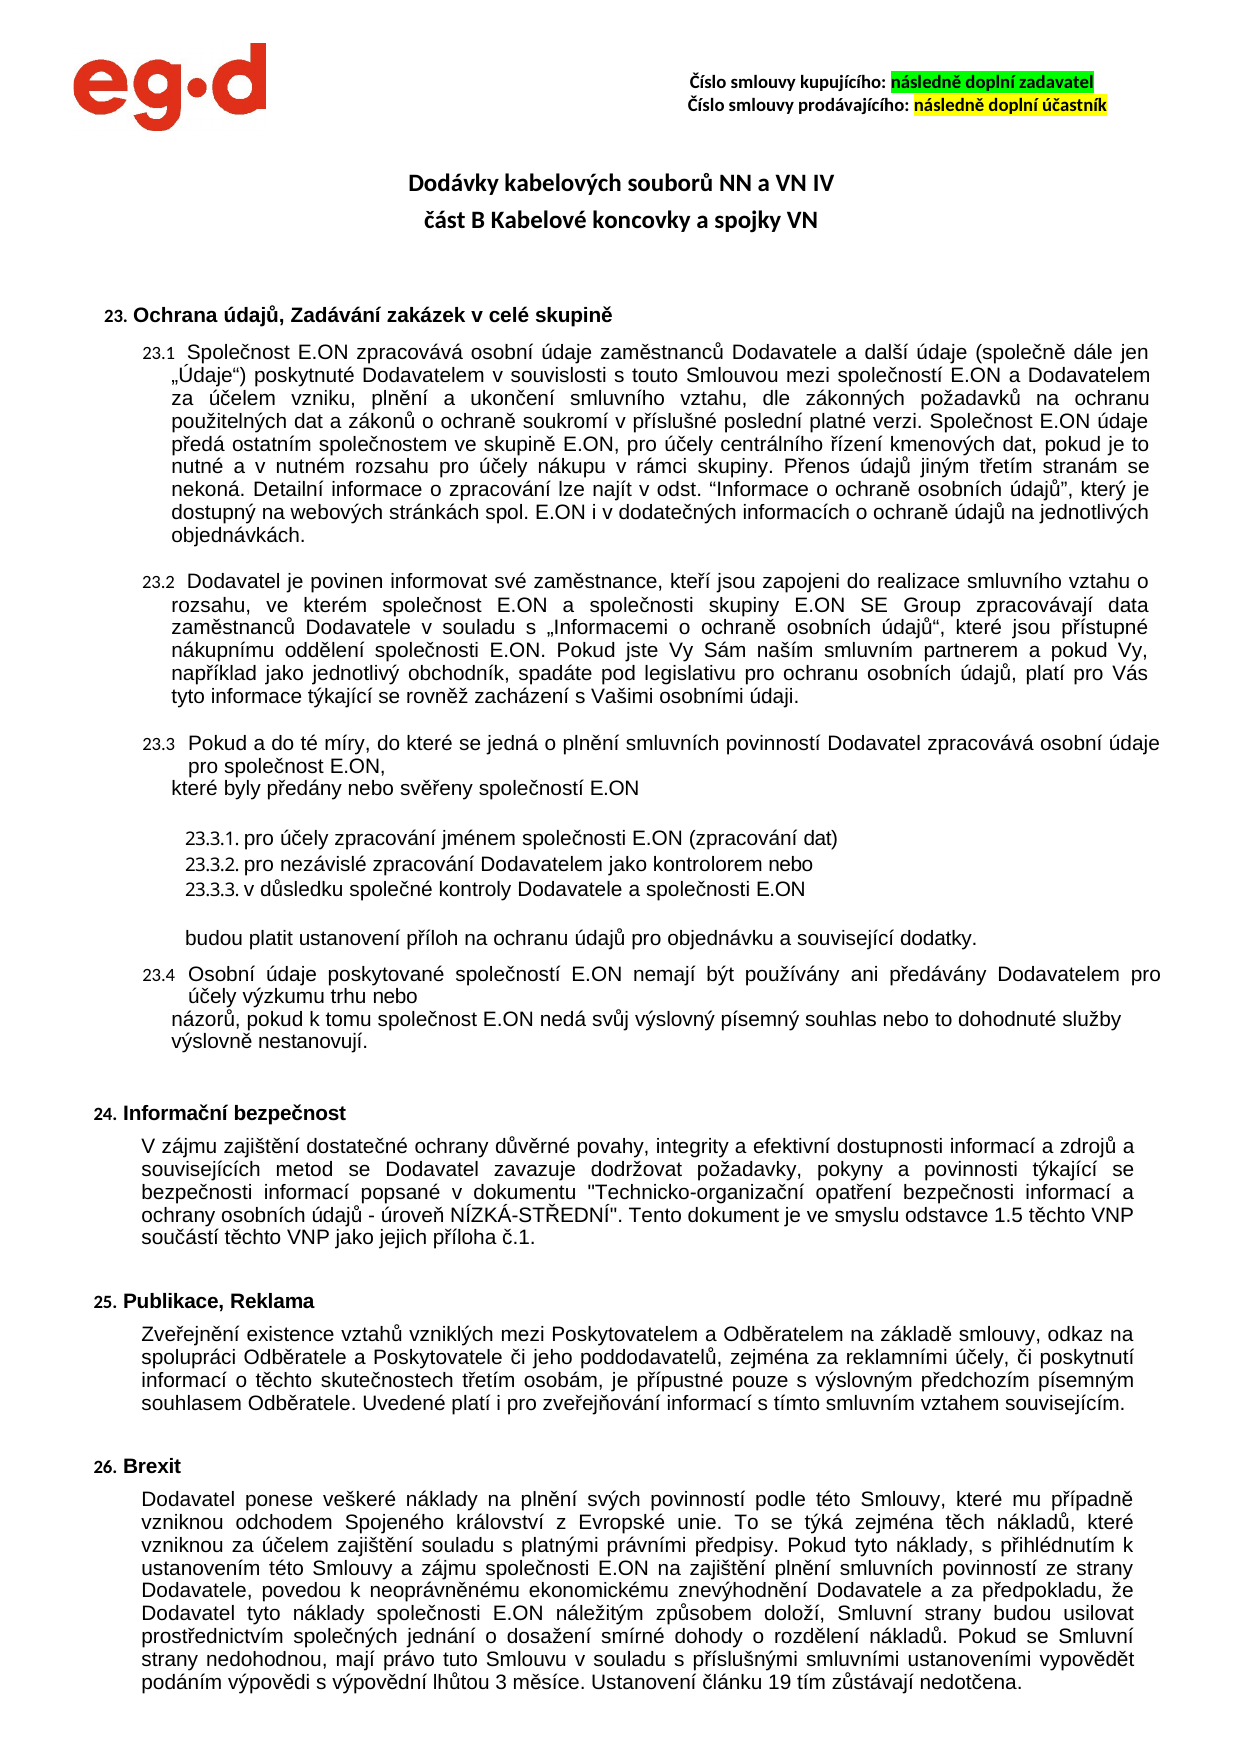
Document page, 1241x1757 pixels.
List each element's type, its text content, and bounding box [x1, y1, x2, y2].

list Dodavatel je povinen informovat své zaměstnance, kteří jsou zapojeni do realizace smluvního vztahu o rozsahu, ve kterém společnost E.ON a společnosti skupiny E.ON SE Group zpracovávají data zaměstnanců Dodavatele v souladu s „Informacemi o ochraně osobních údajů“, které jsou přístupné nákupnímu oddělení společnosti E.ON. Pokud jste Vy Sám naším smluvním partnerem a pokud Vy, například jako jednotlivý obchodník, spadáte pod legislativu pro ochranu osobních údajů, platí pro Vás tyto informace týkající se rovněž zacházení s Vašimi osobními údaji. [142, 571, 1149, 708]
text názorů, pokud k tomu společnost E.ON nedá svůj výslovný písemný souhlas nebo to dohodnuté služby výslovně nestanovují. [171, 1008, 1161, 1053]
list pro účely zpracování jménem společnosti E.ON (zpracování dat) [185, 826, 1161, 851]
subtitle Publikace, Reklama [93, 1289, 1161, 1313]
list Společnost E.ON zpracovává osobní údaje zaměstnanců Dodavatele a další údaje (společně dále jen „Údaje“) poskytnuté Dodavatelem v souvislosti s touto Smlouvou mezi společností E.ON a Dodavatelem za účelem vzniku, plnění a ukončení smluvního vztahu, dle zákonných požadavků na ochranu použitelných dat a zákonů o ochraně soukromí v příslušné poslední platné verzi. Společnost E.ON údaje předá ostatním společnostem ve skupině E.ON, pro účely centrálního řízení kmenových dat, pokud je to nutné a v nutném rozsahu pro účely nákupu v rámci skupiny. Přenos údajů jiným třetím stranám se nekoná. Detailní informace o zpracování lze najít v odst. “Informace o ochraně osobních údajů”, který je dostupný na webových stránkách spol. E.ON i v dodatečných informacích o ochraně údajů na jednotlivých objednávkách. [142, 341, 1150, 547]
text budou platit ustanovení příloh na ochranu údajů pro objednávku a související dodatky. [185, 926, 1161, 950]
text Zveřejnění existence vztahů vzniklých mezi Poskytovatelem a Odběratelem na základě smlouvy, odkaz na spolupráci Odběratele a Poskytovatele či jeho poddodavatelů, zejména za reklamními účely, či poskytnutí informací o těchto skutečnostech třetím osobám, je přípustné pouze s výslovným předchozím písemným souhlasem Odběratele. Uvedené platí i pro zveřejňování informací s tímto smluvním vztahem souvisejícím. [141, 1323, 1135, 1414]
text V zájmu zajištění dostatečné ochrany důvěrné povahy, integrity a efektivní dostupnosti informací a zdrojů a souvisejících metod se Dodavatel zavazuje dodržovat požadavky, pokyny a povinnosti týkající se bezpečnosti informací popsané v dokumentu "Technicko-organizační opatření bezpečnosti informací a ochrany osobních údajů - úroveň NÍZKÁ-STŘEDNÍ". Tento dokument je ve smyslu odstavce 1.5 těchto VNP součástí těchto VNP jako jejich příloha č.1. [141, 1135, 1135, 1249]
list Pokud a do té míry, do které se jedná o plnění smluvních povinností Dodavatel zpracovává osobní údaje pro společnost E.ON, [142, 733, 1161, 778]
list pro nezávislé zpracování Dodavatelem jako kontrolorem nebo [185, 851, 1161, 877]
text Dodavatel ponese veškeré náklady na plnění svých povinností podle této Smlouvy, které mu případně vzniknou odchodem Spojeného království z Evropské unie. To se týká zejména těch nákladů, které vzniknou za účelem zajištění souladu s platnými právními předpisy. Pokud tyto náklady, s přihlédnutím k ustanovením této Smlouvy a zájmu společnosti E.ON na zajištění plnění smluvních povinností ze strany Dodavatele, povedou k neoprávněnému ekonomickému znevýhodnění Dodavatele a za předpokladu, že Dodavatel tyto náklady společnosti E.ON náležitým způsobem doloží, Smluvní strany budou usilovat prostřednictvím společných jednání o dosažení smírné dohody o rozdělení nákladů. Pokud se Smluvní strany nedohodnou, mají právo tuto Smlouvu v souladu s příslušnými smluvními ustanoveními vypovědět podáním výpovědi s výpovědní lhůtou 3 měsíce. Ustanovení článku 19 tím zůstávají nedotčena. [141, 1488, 1135, 1693]
list v důsledku společné kontroly Dodavatele a společnosti E.ON [185, 877, 1161, 902]
list Osobní údaje poskytované společností E.ON nemají být používány ani předávány Dodavatelem pro účely výzkumu trhu nebo [142, 963, 1161, 1008]
subtitle Ochrana údajů, Zadávání zakázek v celé skupině [104, 302, 1161, 327]
picture [73, 43, 266, 131]
subtitle Brexit [93, 1454, 1161, 1478]
text které byly předány nebo svěřeny společností E.ON [171, 778, 1161, 800]
subtitle Informační bezpečnost [93, 1101, 1161, 1125]
